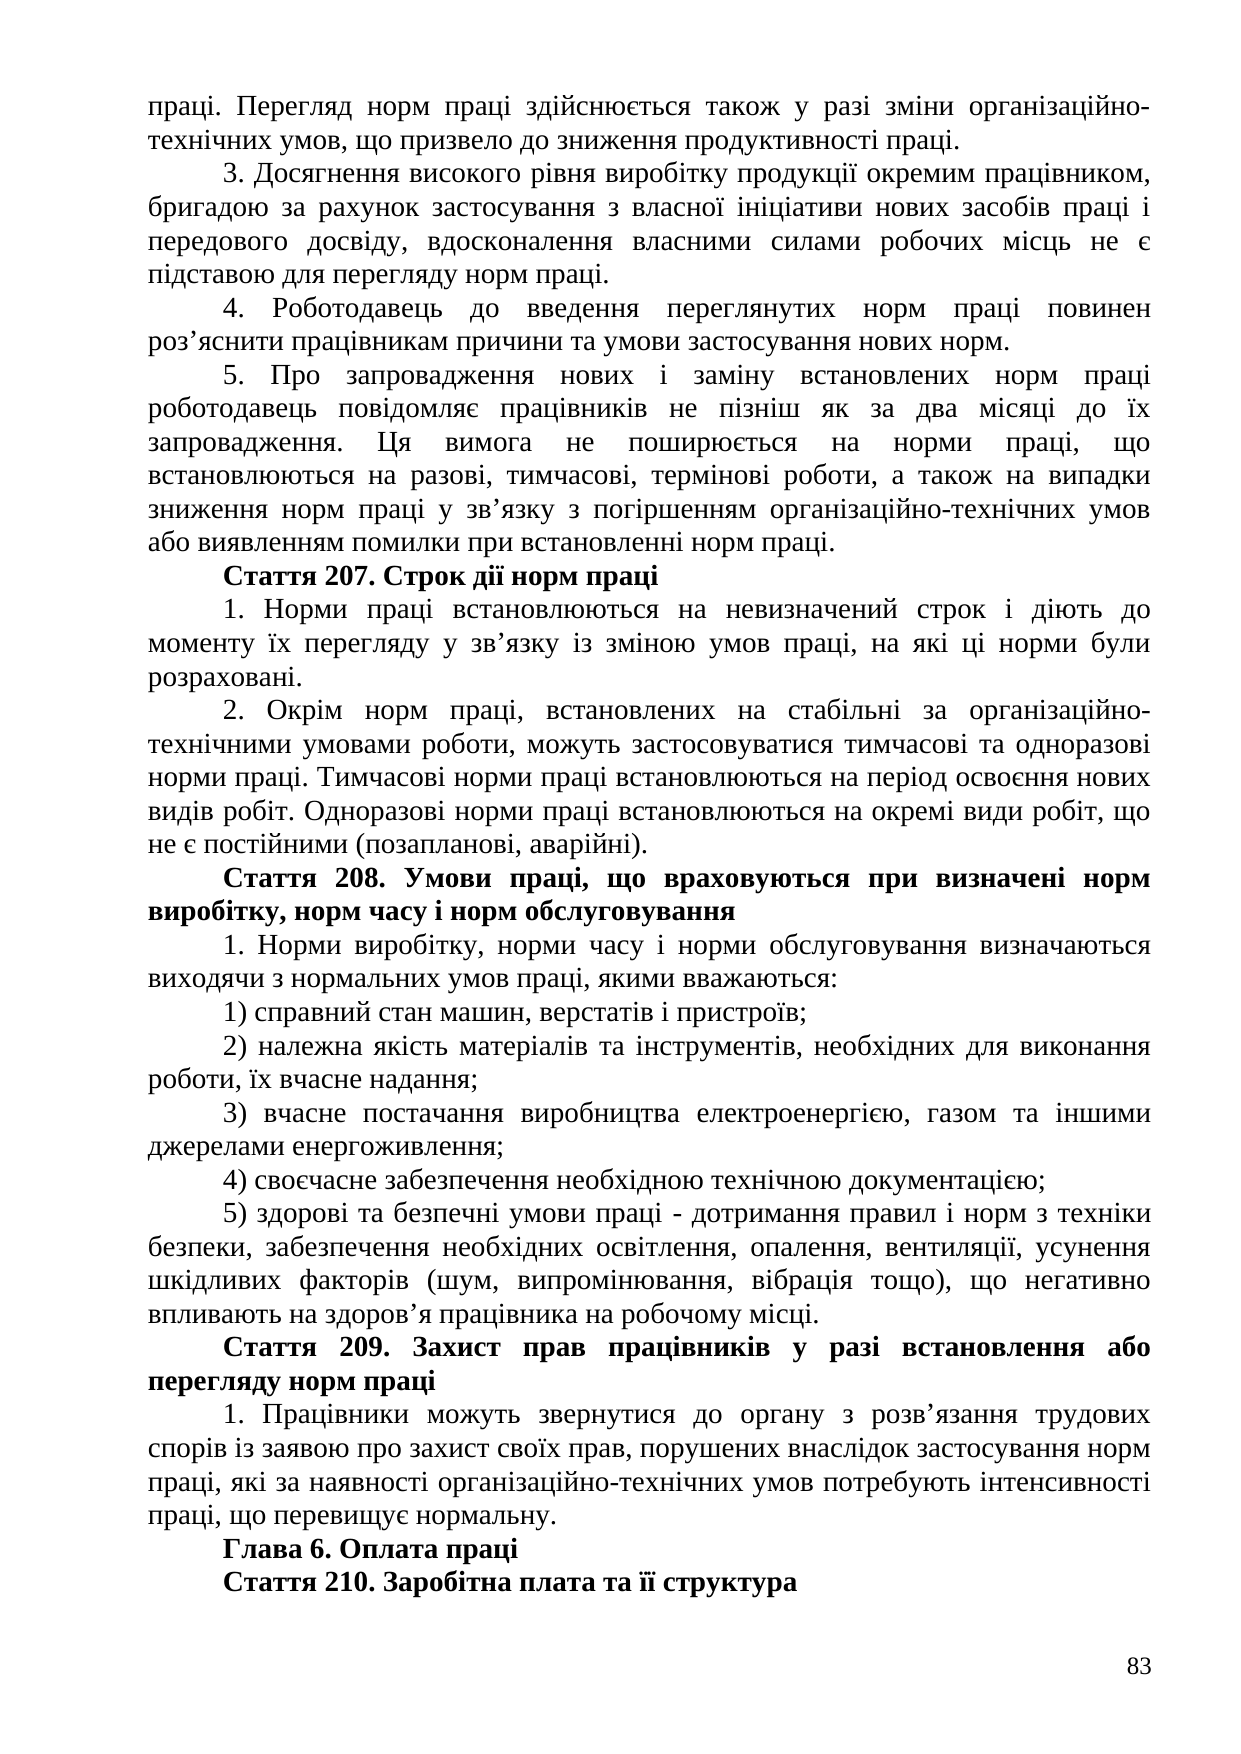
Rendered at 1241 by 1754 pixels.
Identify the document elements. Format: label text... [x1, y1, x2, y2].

text 5) здорові та безпечні умови праці - дотримання правил і норм з техніки безпеки, забезпечення необхідних освітлення, опалення, вентиляції, усунення шкідливих факторів (шум, випромінювання, вібрація тощо), що негативно впливають на здоров’я працівника на робочому місці. [148, 1195, 1152, 1329]
text 4. Роботодавець до введення переглянутих норм праці повинен роз’яснити працівникам причини та умови застосування нових норм. [148, 290, 1152, 357]
text 4) своєчасне забезпечення необхідною технічною документацією; [148, 1162, 1152, 1195]
text 1. Працівники можуть звернутися до органу з розв’язання трудових спорів із заявою про захист своїх прав, порушених внаслідок застосування норм праці, які за наявності організаційно-технічних умов потребують інтенсивності праці, що перевищує нормальну. [148, 1397, 1152, 1531]
text 2) належна якість матеріалів та інструментів, необхідних для виконання роботи, їх вчасне надання; [148, 1028, 1152, 1095]
text Стаття 209. Захист прав працівників у разі встановлення або перегляду норм праці [148, 1329, 1152, 1397]
text Стаття 207. Строк дії норм праці [148, 558, 1152, 592]
text Стаття 208. Умови праці, що враховуються при визначені норм виробітку, норм часу і норм обслуговування [148, 860, 1152, 927]
text 5. Про запровадження нових і заміну встановлених норм праці роботодавець повідомляє працівників не пізніш як за два місяці до їх запровадження. Ця вимога не поширюється на норми праці, що встановлюються на разові, тимчасові, термінові роботи, а також на випадки зниження норм праці у зв’язку з погіршенням організаційно-технічних умов або виявленням помилки при встановленні норм праці. [148, 357, 1152, 558]
text 1. Норми праці встановлюються на невизначений строк і діють до моменту їх перегляду у зв’язку із зміною умов праці, на які ці норми були розраховані. [148, 592, 1152, 692]
text 1. Норми виробітку, норми часу і норми обслуговування визначаються виходячи з нормальних умов праці, якими вважаються: [148, 927, 1152, 994]
text 2. Окрім норм праці, встановлених на стабільні за організаційно-технічними умовами роботи, можуть застосовуватися тимчасові та одноразові норми праці. Тимчасові норми праці встановлюються на період освоєння нових видів робіт. Одноразові норми праці встановлюються на окремі види робіт, що не є постійними (позапланові, аварійні). [148, 692, 1152, 860]
text Стаття 210. Заробітна плата та її структура [148, 1564, 1152, 1598]
text 1) справний стан машин, верстатів і пристроїв; [148, 994, 1152, 1028]
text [148, 88, 1152, 156]
text 3) вчасне постачання виробництва електроенергією, газом та іншими джерелами енергоживлення; [148, 1095, 1152, 1162]
text Глава 6. Оплата праці [148, 1531, 1152, 1564]
text 3. Досягнення високого рівня виробітку продукції окремим працівником, бригадою за рахунок застосування з власної ініціативи нових засобів праці і передового досвіду, вдосконалення власними силами робочих місць не є підставою для перегляду норм праці. [148, 156, 1152, 290]
